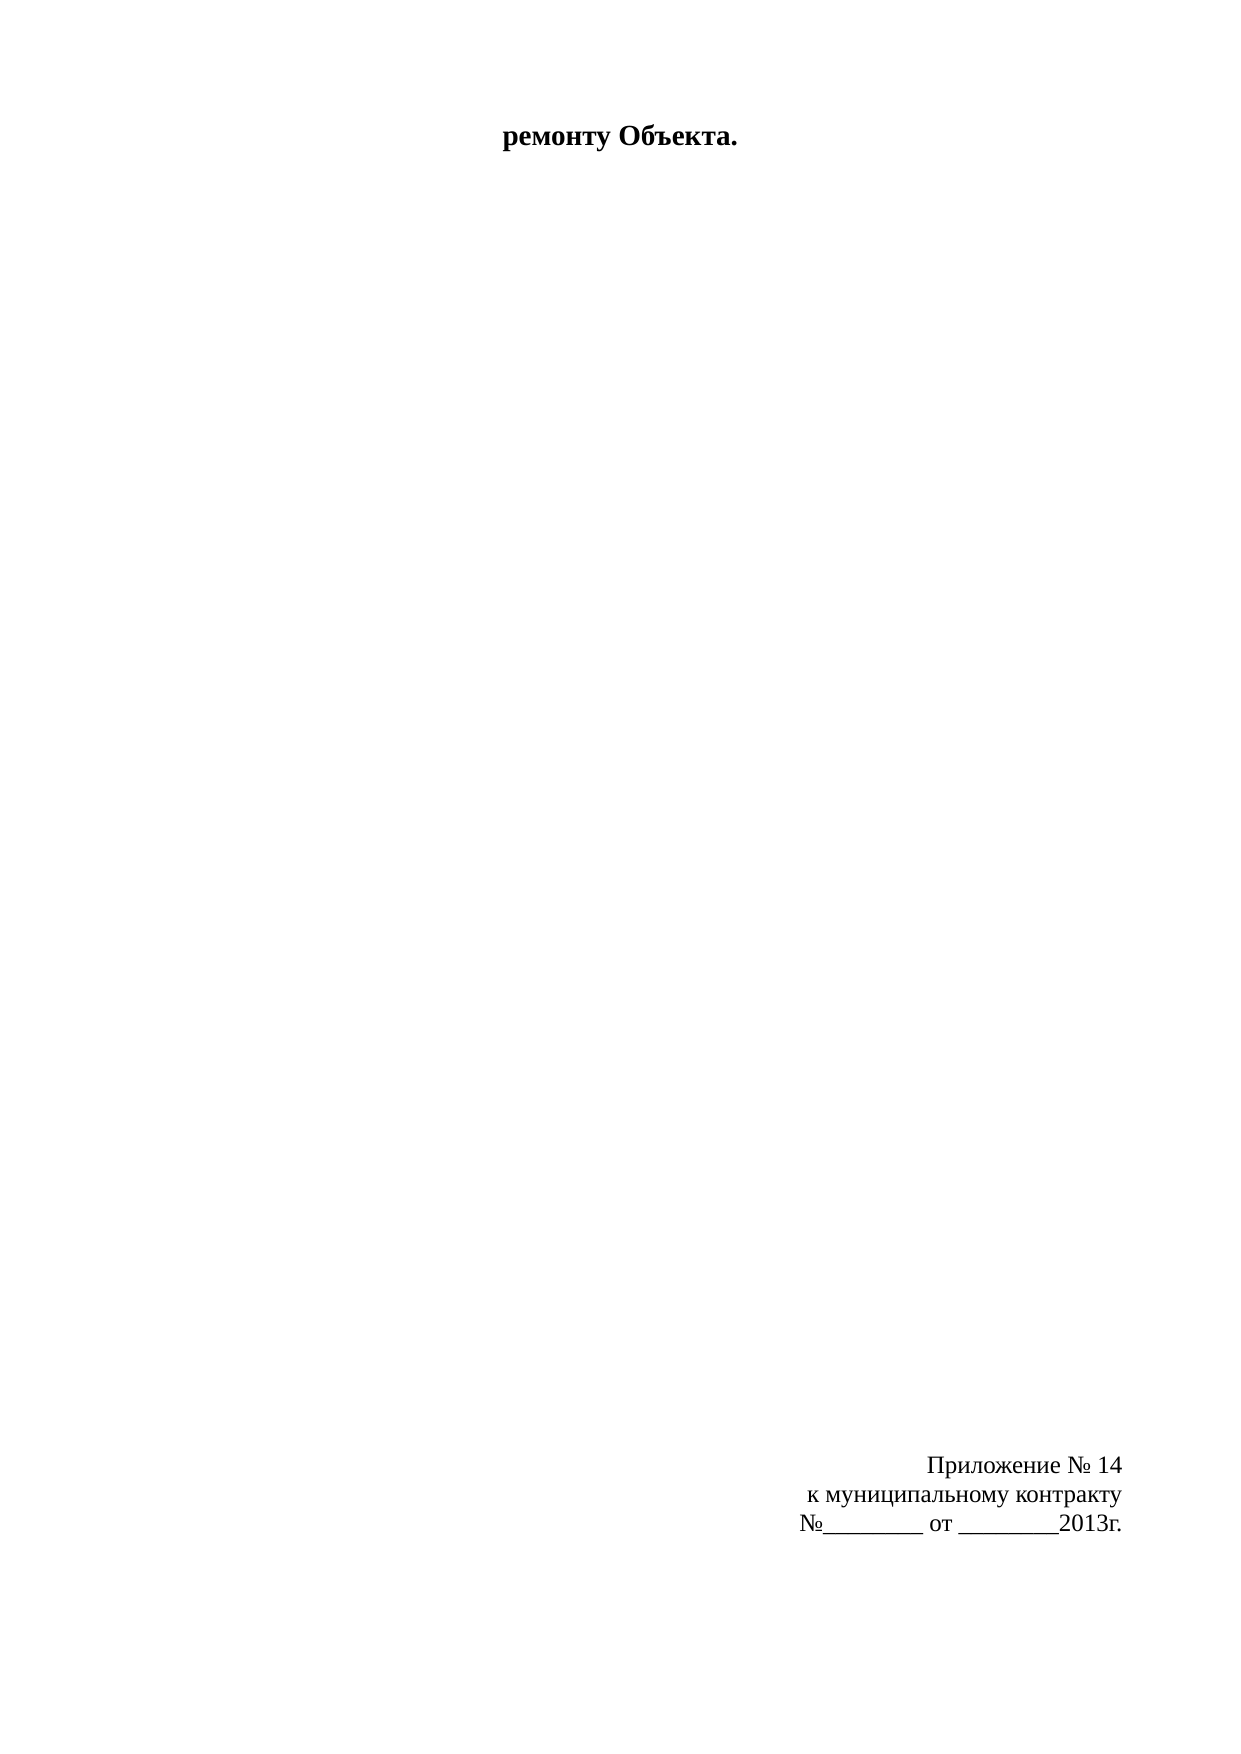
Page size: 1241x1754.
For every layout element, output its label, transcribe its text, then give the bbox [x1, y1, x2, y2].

text №________ от ________2013г. [118, 1508, 1122, 1536]
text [118, 118, 1122, 152]
text к муниципальному контракту [118, 1479, 1122, 1508]
text Приложение № 14 [118, 1450, 1122, 1479]
